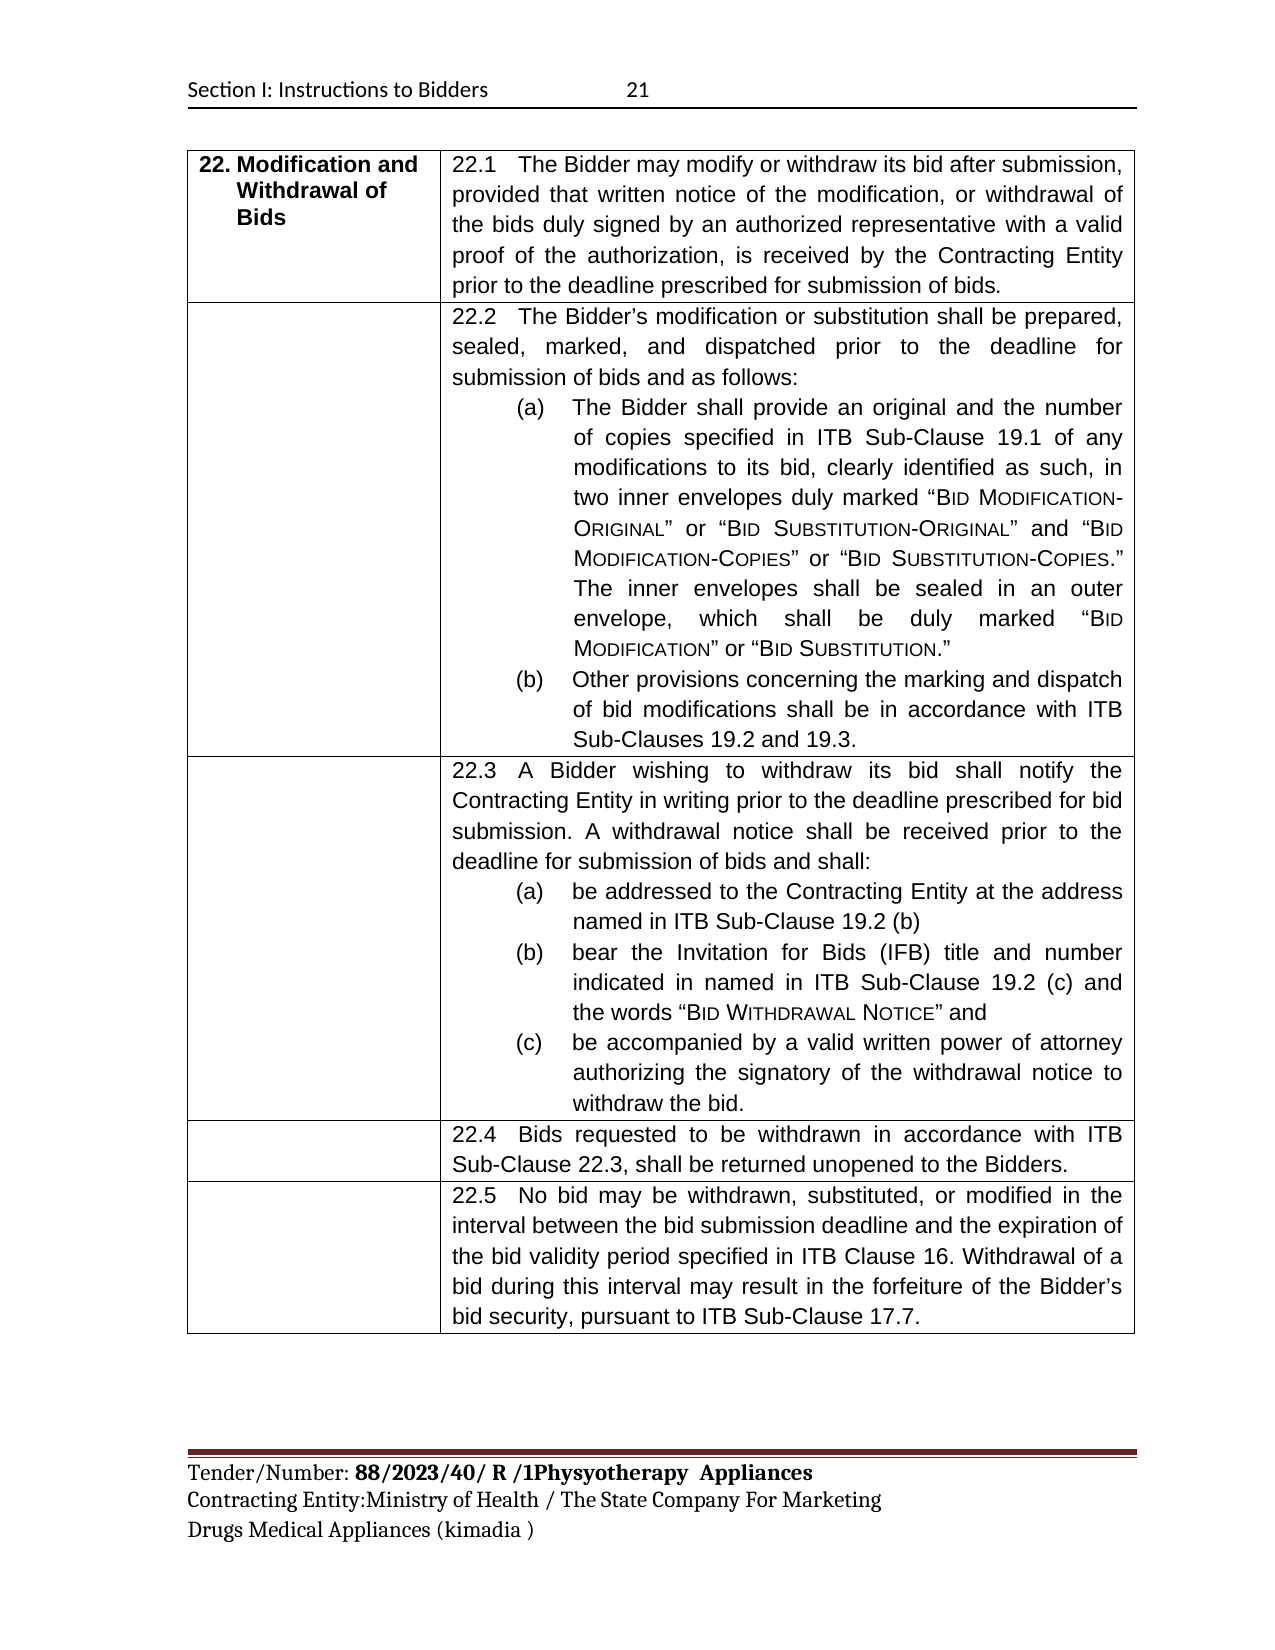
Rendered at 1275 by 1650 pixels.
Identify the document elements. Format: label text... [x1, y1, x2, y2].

table_cell [188, 303, 440, 756]
table_cell 22.1 The Bidder may modify or withdraw its bid after submission, provided that written notice of the modification, or withdrawal of the bids duly signed by an authorized representative with a valid proof of the authorization, is received by the Contracting Entity prior to the deadline prescribed for submission of bids. [441, 151, 1134, 302]
table_cell 22.4 Bids requested to be withdrawn in accordance with ITB Sub-Clause 22.3, shall be returned unopened to the Bidders. [441, 1121, 1134, 1181]
table_cell 22. Modification and Withdrawal of Bids [188, 151, 440, 302]
table_cell [188, 757, 440, 1120]
table_cell [188, 1182, 440, 1333]
table_cell 22.2 The Bidder’s modification or substitution shall be prepared, sealed, marked, and dispatched prior to the deadline for submission of bids and as follows: (a) The Bidder shall provide an original and the number of copies specified in ITB Sub-Clause 19.1 of any modifications to its bid, clearly identified as such, in two inner envelopes duly marked “Bid Modification-Original” or “Bid Substitution-Original” and “Bid Modification-Copies” or “Bid Substitution-Copies.” The inner envelopes shall be sealed in an outer envelope, which shall be duly marked “Bid Modification” or “Bid Substitution.” (b) Other provisions concerning the marking and dispatch of bid modifications shall be in accordance with ITB Sub-Clauses 19.2 and 19.3. [441, 303, 1134, 756]
table_cell 22.3 A Bidder wishing to withdraw its bid shall notify the Contracting Entity in writing prior to the deadline prescribed for bid submission. A withdrawal notice shall be received prior to the deadline for submission of bids and shall: (a) be addressed to the Contracting Entity at the address named in ITB Sub-Clause 19.2 (b) (b) bear the Invitation for Bids (IFB) title and number indicated in named in ITB Sub-Clause 19.2 (c) and the words “Bid Withdrawal Notice” and (c) be accompanied by a valid written power of attorney authorizing the signatory of the withdrawal notice to withdraw the bid. [441, 757, 1134, 1120]
table_cell [188, 1121, 440, 1181]
table_cell 22.5 No bid may be withdrawn, substituted, or modified in the interval between the bid submission deadline and the expiration of the bid validity period specified in ITB Clause 16. Withdrawal of a bid during this interval may result in the forfeiture of the Bidder’s bid security, pursuant to ITB Sub-Clause 17.7. [441, 1182, 1134, 1333]
